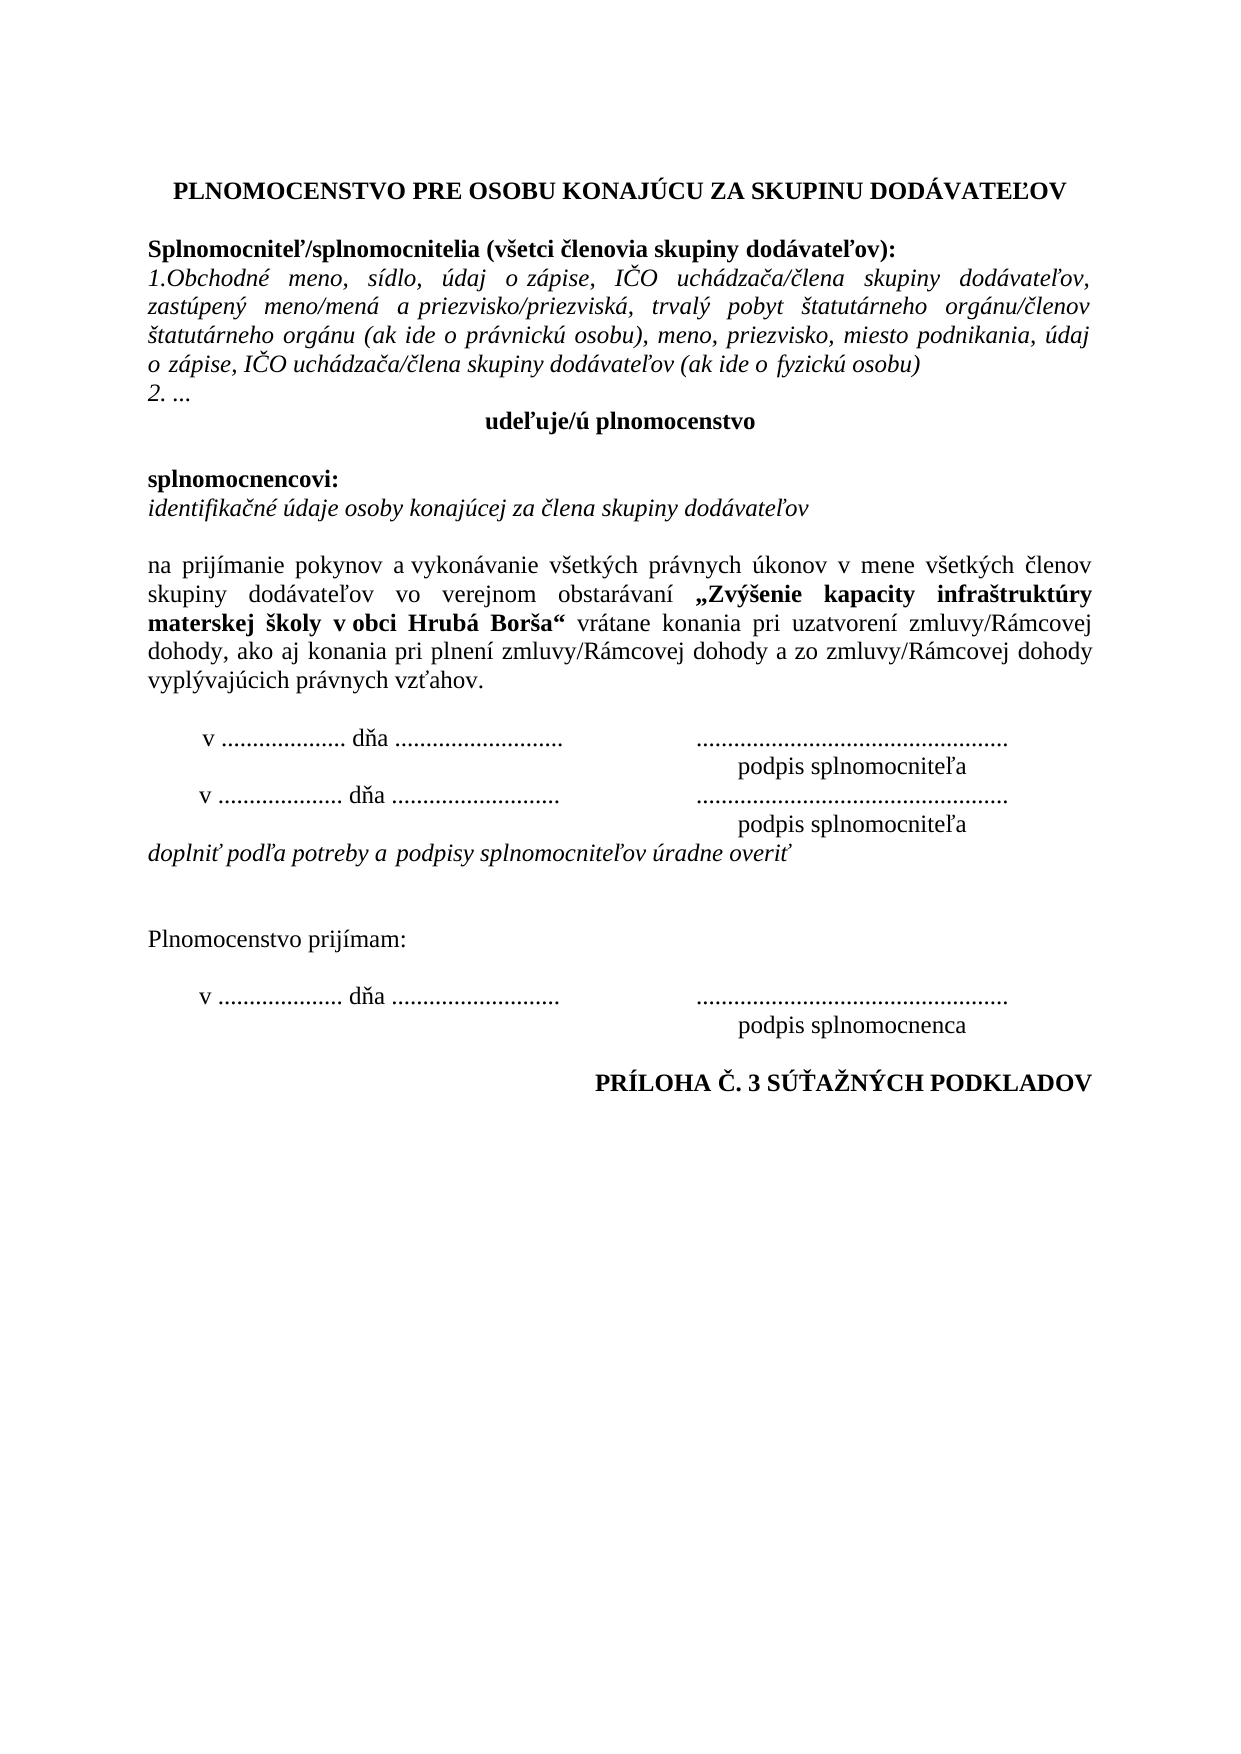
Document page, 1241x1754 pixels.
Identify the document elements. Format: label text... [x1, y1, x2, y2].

table_cell v .................... dňa ........................... [148, 780, 611, 838]
text udeľuje/ú plnomocenstvo [148, 406, 1093, 435]
text 2. ... [148, 378, 1093, 406]
text Splnomocniteľ/splnomocnitelia (všetci členovia skupiny dodávateľov): [148, 234, 1093, 263]
text 1.Obchodné meno, sídlo, údaj o zápise, IČO uchádzača/člena skupiny dodávateľov, zastúpený meno/mená a priezvisko/priezviská, trvalý pobyt štatutárneho orgánu/členov štatutárneho orgánu (ak ide o právnickú osobu), meno, priezvisko, miesto podnikania, údaj o zápise, IČO uchádzača/člena skupiny dodávateľov (ak ide o fyzickú osobu) [148, 263, 1093, 378]
table_header .................................................. podpis splnomocniteľa [611, 723, 1093, 780]
text Príloha č. 3 súťažných podkladov [148, 1068, 1093, 1096]
text splnomocnencovi: [148, 464, 1093, 493]
text identifikačné údaje osoby konajúcej za člena skupiny dodávateľov [148, 493, 1093, 521]
text doplniť podľa potreby a podpisy splnomocniteľov úradne overiť [148, 838, 1093, 866]
text Plnomocenstvo pre osobu konajúcu za skupinu dodávateľov [148, 176, 1093, 205]
table_header v .................... dňa ........................... [148, 723, 611, 780]
table_cell .................................................. podpis splnomocniteľa [611, 780, 1093, 838]
text na prijímanie pokynov a vykonávanie všetkých právnych úkonov v mene všetkých členov skupiny dodávateľov vo verejnom obstarávaní „Zvýšenie kapacity infraštruktúry materskej školy v obci Hrubá Borša“ vrátane konania pri uzatvorení zmluvy/Rámcovej dohody, ako aj konania pri plnení zmluvy/Rámcovej dohody a zo zmluvy/Rámcovej dohody vyplývajúcich právnych vzťahov. [148, 550, 1093, 694]
text Plnomocenstvo prijímam: [148, 924, 1093, 953]
table_header v .................... dňa ........................... [148, 981, 611, 1039]
table_header .................................................. podpis splnomocnenca [611, 981, 1093, 1039]
